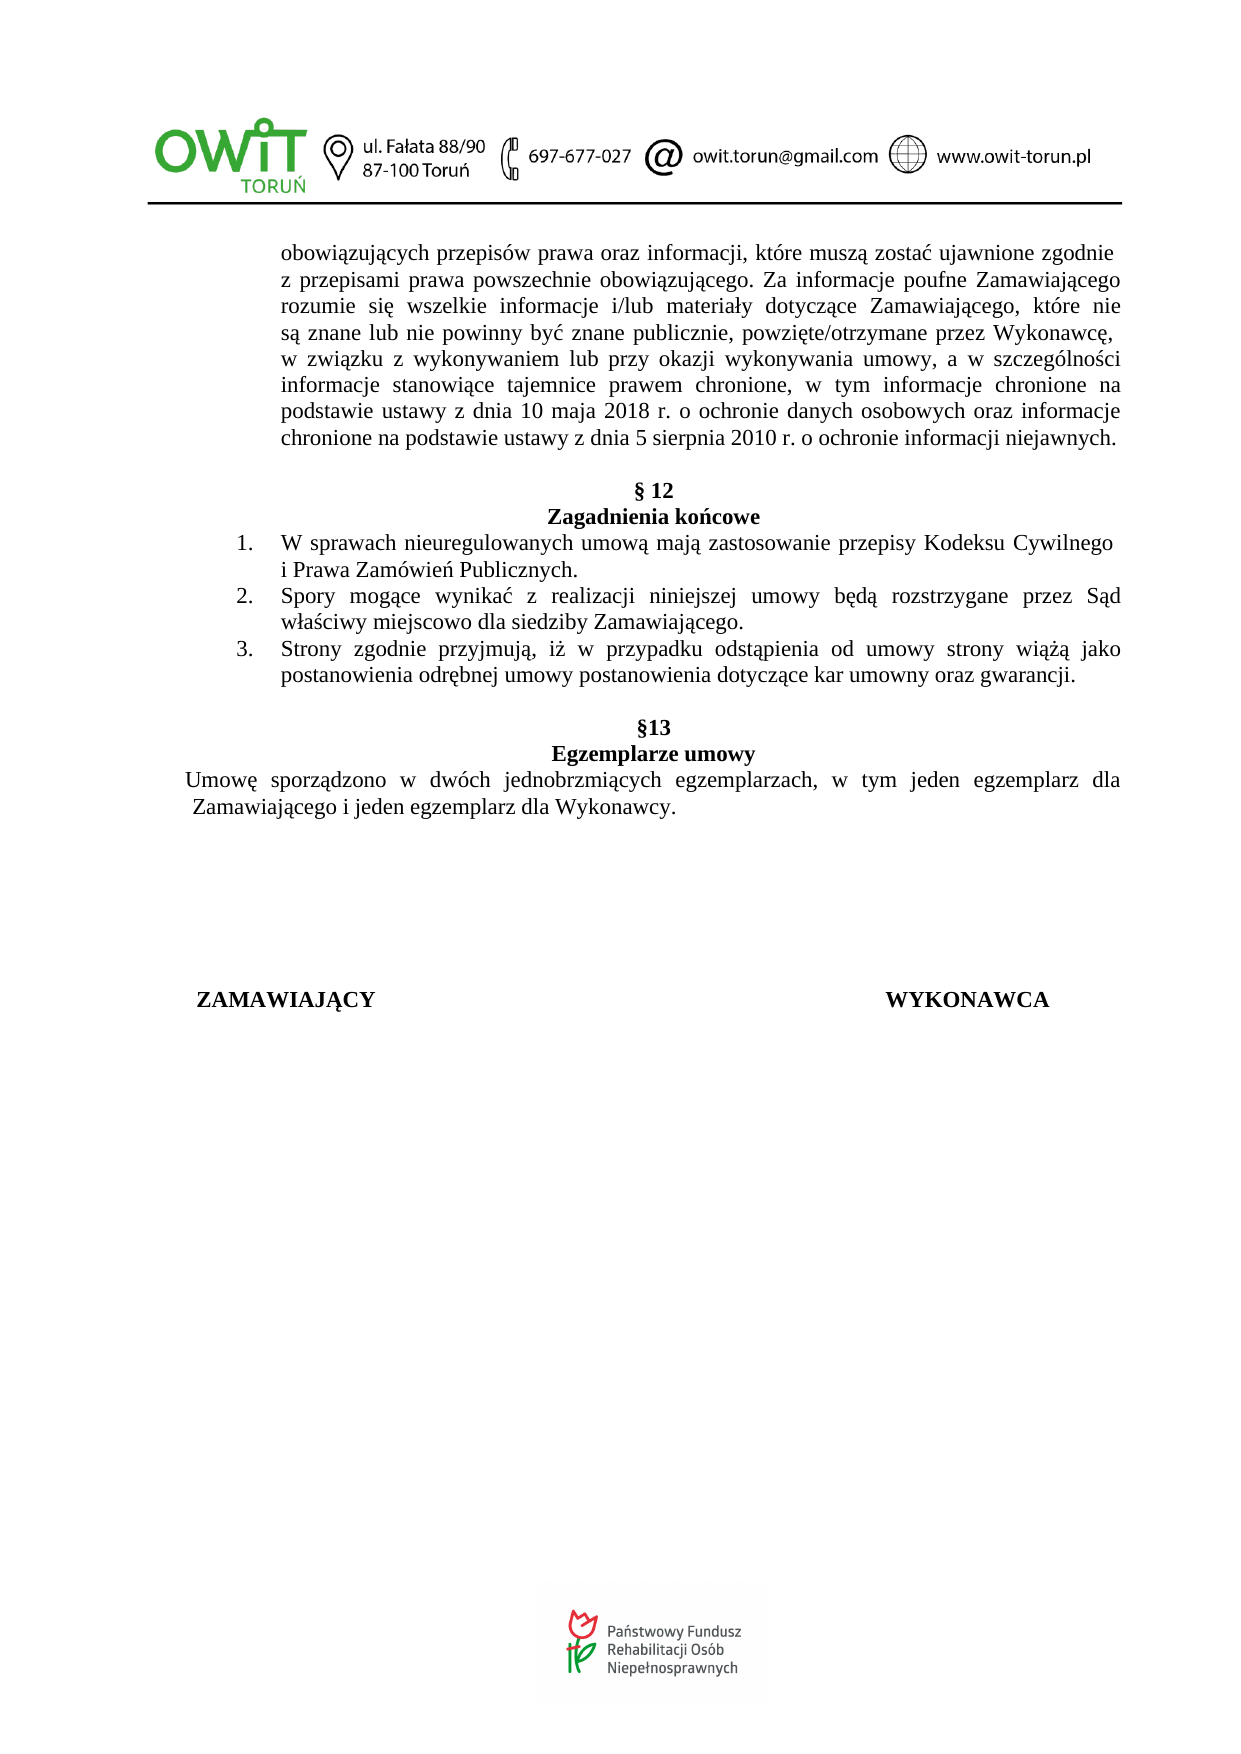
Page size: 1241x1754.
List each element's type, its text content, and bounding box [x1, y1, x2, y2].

text § 12 [148, 477, 1122, 503]
text Egzemplarze umowy [148, 740, 1122, 767]
text §13 [148, 714, 1122, 740]
text ZAMAWIAJĄCY WYKONAWCA [148, 986, 1122, 1012]
picture [535, 1580, 772, 1706]
list W sprawach nieuregulowanych umową mają zastosowanie przepisy Kodeksu Cywilnego i Prawa Zamówień Publicznych. [236, 529, 1122, 582]
text Umowę sporządzono w dwóch jednobrzmiących egzemplarzach, w tym jeden egzemplarz dla Zamawiającego i jeden egzemplarz dla Wykonawcy. [185, 767, 1122, 819]
list Strony zgodnie przyjmują, iż w przypadku odstąpienia od umowy strony wiążą jako postanowienia odrębnej umowy postanowienia dotyczące kar umowny oraz gwarancji. [236, 635, 1122, 687]
picture [147, 103, 1123, 214]
list Spory mogące wynikać z realizacji niniejszej umowy będą rozstrzygane przez Sąd właściwy miejscowo dla siedziby Zamawiającego. [236, 582, 1122, 635]
text Zagadnienia końcowe [148, 503, 1122, 529]
